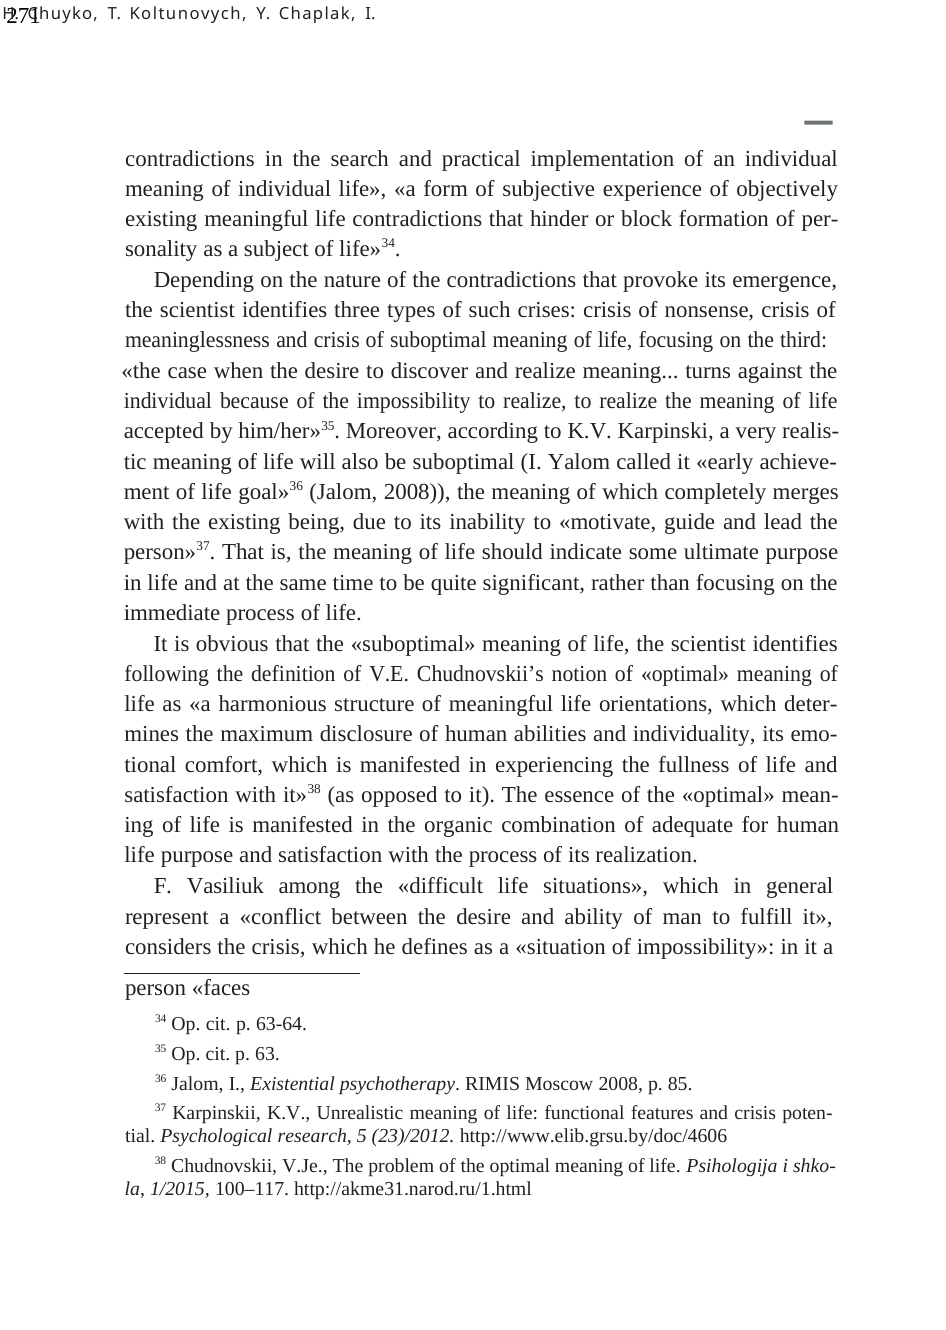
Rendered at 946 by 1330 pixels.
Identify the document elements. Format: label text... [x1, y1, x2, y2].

text It is obvious that the «suboptimal» meaning of life, the scientist identifies following the definition of V.E. Chudnovskii’s notion of «optimal» meaning of life as «a harmonious structure of meaningful life orientations, which deter- mines the maximum disclosure of human abilities and individuality, its emo- tional comfort, which is manifested in experiencing the fullness of life and satisfaction with it»38 (as opposed to it). The essence of the «optimal» mean- ing of life is manifested in the organic combination of adequate for human life purpose and satisfaction with the process of its realization. [124, 630, 839, 868]
text 35 Op. cit. p. 63. [155, 1042, 852, 1065]
text 38 Chudnovskii, V.Je., The problem of the optimal meaning of life. Psihologija i shko- la, 1/2015, 100–117. http://akme31.narod.ru/1.html [124, 1154, 839, 1200]
text contradictions in the search and practical implementation of an individual meaning of individual life», «a form of subjective experience of objectively existing meaningful life contradictions that hinder or block formation of per- sonality as a subject of life»34. [125, 145, 839, 262]
text F. Vasiliuk among the «difficult life situations», which in general represent a «conflict between the desire and ability of man to fulfill it», considers the crisis, which he defines as a «situation of impossibility»: in it a person «faces [125, 872, 834, 1001]
text 34 Op. cit. p. 63-64. [155, 1012, 852, 1035]
text 37 Karpinskii, K.V., Unrealistic meaning of life: functional features and crisis poten- tial. Psychological research, 5 (23)/2012. http://www.elib.grsu.by/doc/4606 [125, 1101, 841, 1147]
text 36 Jalom, I., Existential psychotherapy. RIMIS Moscow 2008, p. 85. [155, 1071, 852, 1094]
text Depending on the nature of the contradictions that provoke its emergence, the scientist identifies three types of such crises: crisis of nonsense, crisis of meaninglessness and crisis of suboptimal meaning of life, focusing on the third: [125, 266, 838, 353]
text «the case when the desire to discover and realize meaning... turns against the individual because of the impossibility to realize, to realize the meaning of life accepted by him/her»35. Moreover, according to K.V. Karpinski, a very realis- tic meaning of life will also be suboptimal (I. Yalom called it «early achieve- ment of life goal»36 (Jalom, 2008)), the meaning of which completely merges with the existing being, due to its inability to «motivate, guide and lead the person»37. That is, the meaning of life should indicate some ultimate purpose in life and at the same time to be quite significant, rather than focusing on the immediate process of life. [121, 357, 839, 625]
